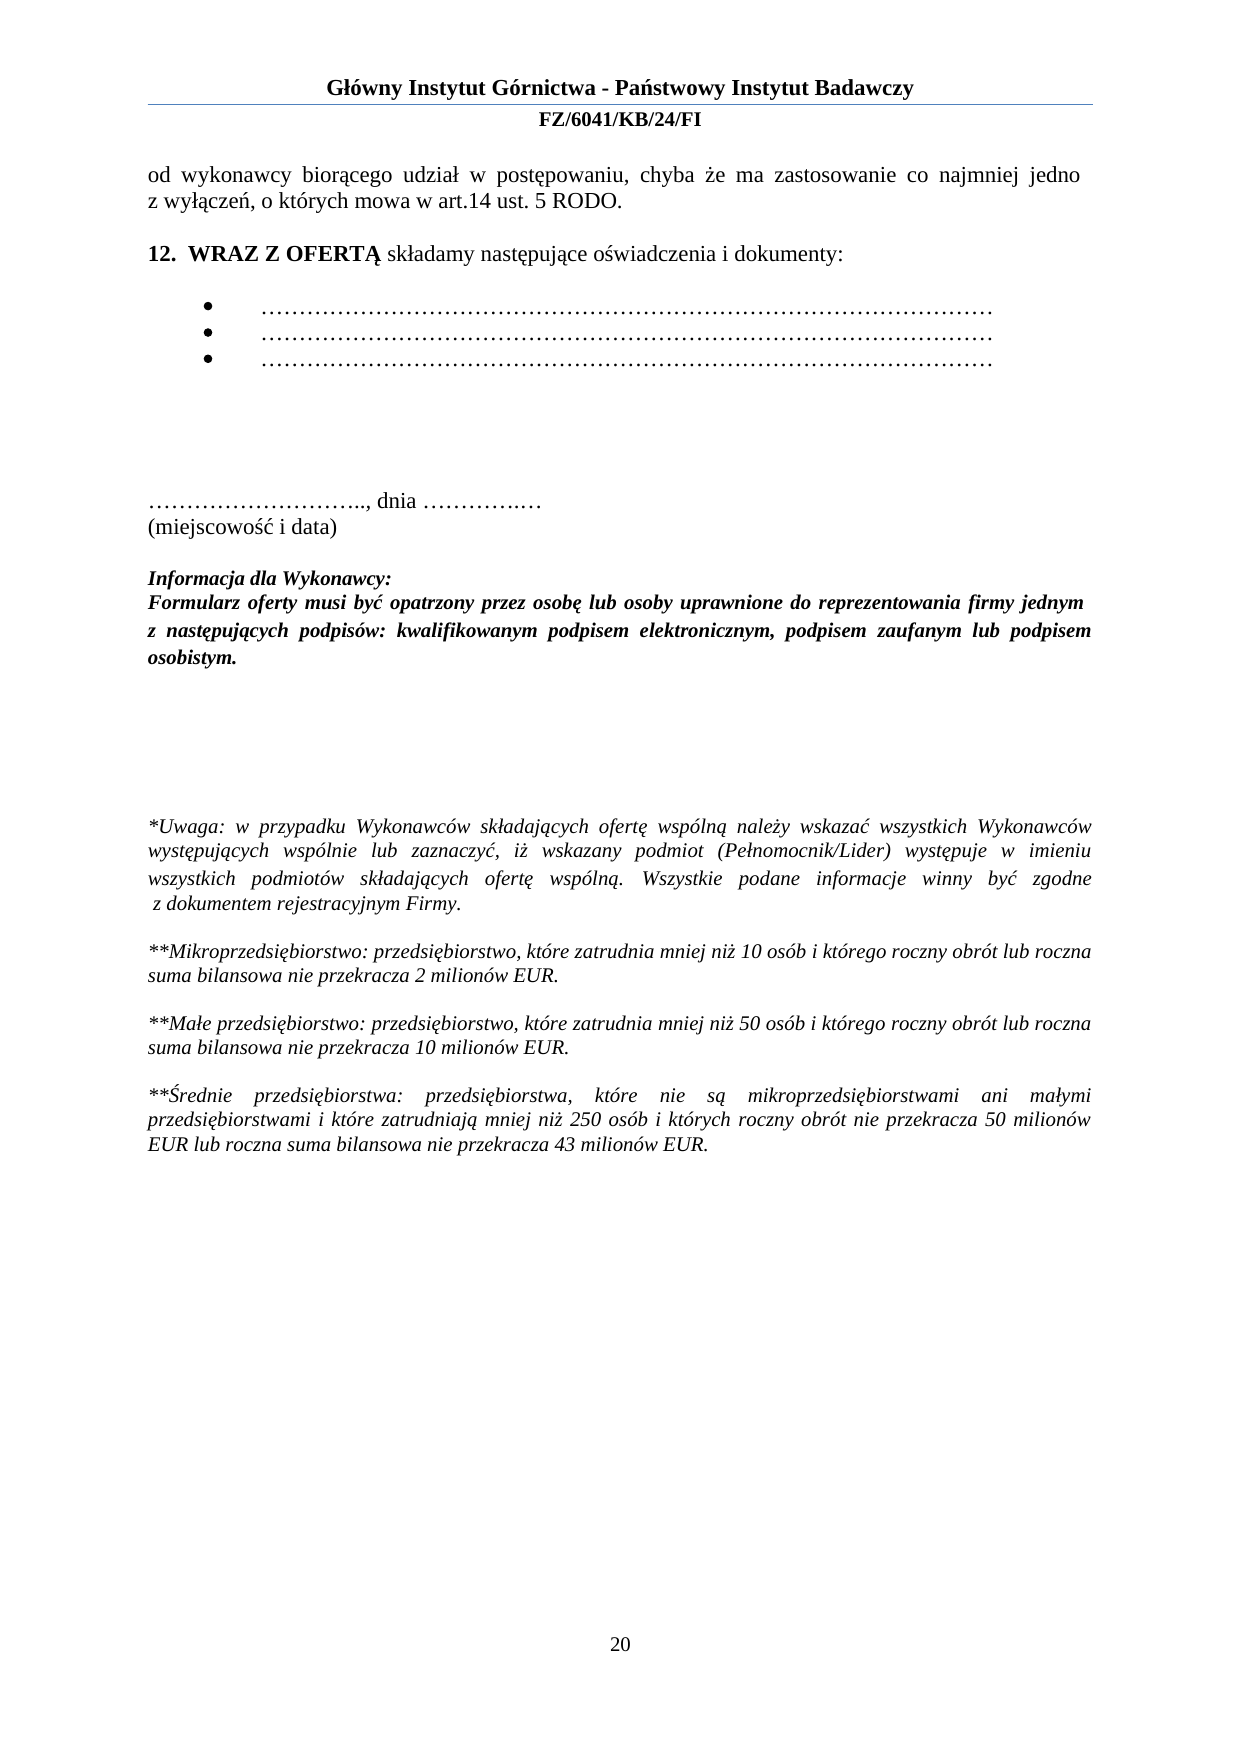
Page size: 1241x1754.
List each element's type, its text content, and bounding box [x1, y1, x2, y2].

text **Średnie przedsiębiorstwa: przedsiębiorstwa, które nie są mikroprzedsiębiorstwami ani małymi przedsiębiorstwami i które zatrudniają mniej niż 250 osób i których roczny obrót nie przekracza 50 milionów EUR lub roczna suma bilansowa nie przekracza 43 milionów EUR. [148, 1083, 1093, 1156]
text ……………………….., dnia ………….… [148, 487, 1093, 513]
text Formularz oferty musi być opatrzony przez osobę lub osoby uprawnione do reprezentowania firmy jednym z następujących podpisów: kwalifikowanym podpisem elektronicznym, podpisem zaufanym lub podpisem osobistym. [148, 590, 1093, 669]
text **Małe przedsiębiorstwo: przedsiębiorstwo, które zatrudnia mniej niż 50 osób i którego roczny obrót lub roczna suma bilansowa nie przekracza 10 milionów EUR. [148, 1011, 1093, 1059]
text *Uwaga: w przypadku Wykonawców składających ofertę wspólną należy wskazać wszystkich Wykonawców występujących wspólnie lub zaznaczyć, iż wskazany podmiot (Pełnomocnik/Lider) występuje w imieniu wszystkich podmiotów składających ofertę wspólną. Wszystkie podane informacje winny być zgodne z dokumentem rejestracyjnym Firmy. [148, 814, 1093, 915]
text (miejscowość i data) [148, 513, 1093, 539]
list 12. WRAZ Z OFERTĄ składamy następujące oświadczenia i dokumenty: [148, 240, 1093, 266]
list …………………………………………………………………………………… [204, 293, 1093, 319]
text **Mikroprzedsiębiorstwo: przedsiębiorstwo, które zatrudnia mniej niż 10 osób i którego roczny obrót lub roczna suma bilansowa nie przekracza 2 milionów EUR. [148, 939, 1093, 987]
list …………………………………………………………………………………… [204, 319, 1093, 346]
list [148, 161, 1093, 214]
text Informacja dla Wykonawcy: [148, 566, 1093, 590]
list …………………………………………………………………………………… [204, 346, 1093, 372]
